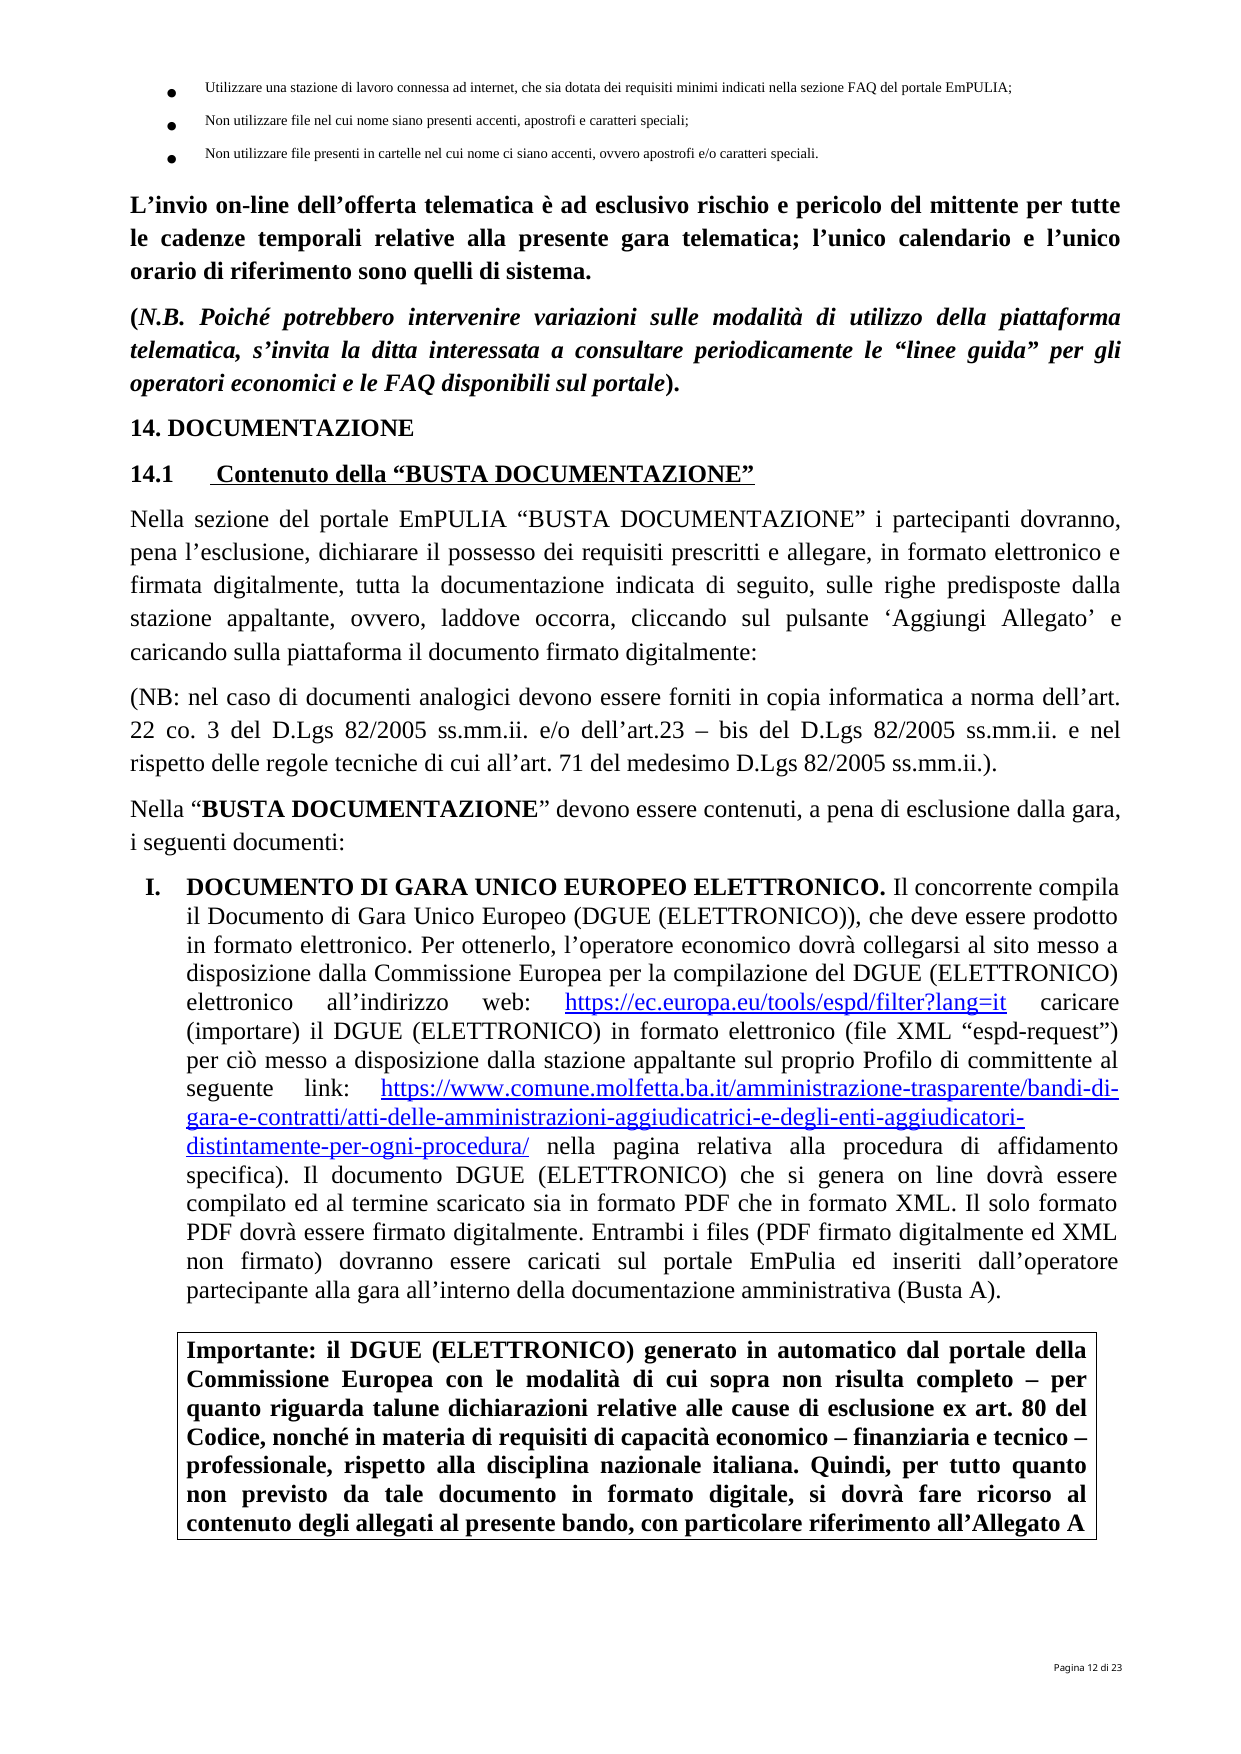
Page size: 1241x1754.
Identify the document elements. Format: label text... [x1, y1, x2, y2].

list DOCUMENTO DI GARA UNICO EUROPEO ELETTRONICO. Il concorrente compila il Documento di Gara Unico Europeo (DGUE (ELETTRONICO)), che deve essere prodotto in formato elettronico. Per ottenerlo, l’operatore economico dovrà collegarsi al sito messo a disposizione dalla Commissione Europea per la compilazione del DGUE (ELETTRONICO) elettronico all’indirizzo web: https://ec.europa.eu/tools/espd/filter?lang=it caricare (importare) il DGUE (ELETTRONICO) in formato elettronico (file XML “espd-request”) per ciò messo a disposizione dalla stazione appaltante sul proprio Profilo di committente al seguente link: https://www.comune.molfetta.ba.it/amministrazione-trasparente/bandi-di-gara-e-contratti/atti-delle-amministrazioni-aggiudicatrici-e-degli-enti-aggiudicatori-distintamente-per-ogni-procedura/ nella pagina relativa alla procedura di affidamento specifica). Il documento DGUE (ELETTRONICO) che si genera on line dovrà essere compilato ed al termine scaricato sia in formato PDF che in formato XML. Il solo formato PDF dovrà essere firmato digitalmente. Entrambi i files (PDF firmato digitalmente ed XML non firmato) dovranno essere caricati sul portale EmPulia ed inseriti dall’operatore partecipante alla gara all’interno della documentazione amministrativa (Busta A). [145, 872, 1119, 1303]
text Nella “BUSTA DOCUMENTAZIONE” devono essere contenuti, a pena di esclusione dalla gara, i seguenti documenti: [130, 794, 1122, 855]
text Nella sezione del portale EmPULIA “BUSTA DOCUMENTAZIONE” i partecipanti dovranno, pena l’esclusione, dichiarare il possesso dei requisiti prescritti e allegare, in formato elettronico e firmata digitalmente, tutta la documentazione indicata di seguito, sulle righe predisposte dalla stazione appaltante, ovvero, laddove occorra, cliccando sul pulsante ‘Aggiungi Allegato’ e caricando sulla piattaforma il documento firmato digitalmente: [130, 504, 1122, 665]
list Non utilizzare file nel cui nome siano presenti accenti, apostrofi e caratteri speciali; [167, 112, 1122, 141]
text (NB: nel caso di documenti analogici devono essere forniti in copia informatica a norma dell’art. 22 co. 3 del D.Lgs 82/2005 ss.mm.ii. e/o dell’art.23 – bis del D.Lgs 82/2005 ss.mm.ii. e nel rispetto delle regole tecniche di cui all’art. 71 del medesimo D.Lgs 82/2005 ss.mm.ii.). [130, 682, 1122, 777]
text L’invio on-line dell’offerta telematica è ad esclusivo rischio e pericolo del mittente per tutte le cadenze temporali relative alla presente gara telematica; l’unico calendario e l’unico orario di riferimento sono quelli di sistema. [130, 190, 1122, 285]
text (N.B. Poiché potrebbero intervenire variazioni sulle modalità di utilizzo della piattaforma telematica, s’invita la ditta interessata a consultare periodicamente le “linee guida” per gli operatori economici e le FAQ disponibili sul portale). [130, 302, 1122, 397]
list Non utilizzare file presenti in cartelle nel cui nome ci siano accenti, ovvero apostrofi e/o caratteri speciali. [167, 145, 1122, 173]
text Importante: il DGUE (ELETTRONICO) generato in automatico dal portale della Commissione Europea con le modalità di cui sopra non risulta completo – per quanto riguarda talune dichiarazioni relative alle cause di esclusione ex art. 80 del Codice, nonché in materia di requisiti di capacità economico – finanziaria e tecnico – professionale, rispetto alla disciplina nazionale italiana. Quindi, per tutto quanto non previsto da tale documento in formato digitale, si dovrà fare ricorso al contenuto degli allegati al presente bando, con particolare riferimento all’Allegato A [178, 1333, 1096, 1539]
list Utilizzare una stazione di lavoro connessa ad internet, che sia dotata dei requisiti minimi indicati nella sezione FAQ del portale EmPULIA; [167, 79, 1122, 107]
text 14. DOCUMENTAZIONE [130, 413, 1122, 442]
list Contenuto della “BUSTA DOCUMENTAZIONE” [130, 459, 1122, 488]
